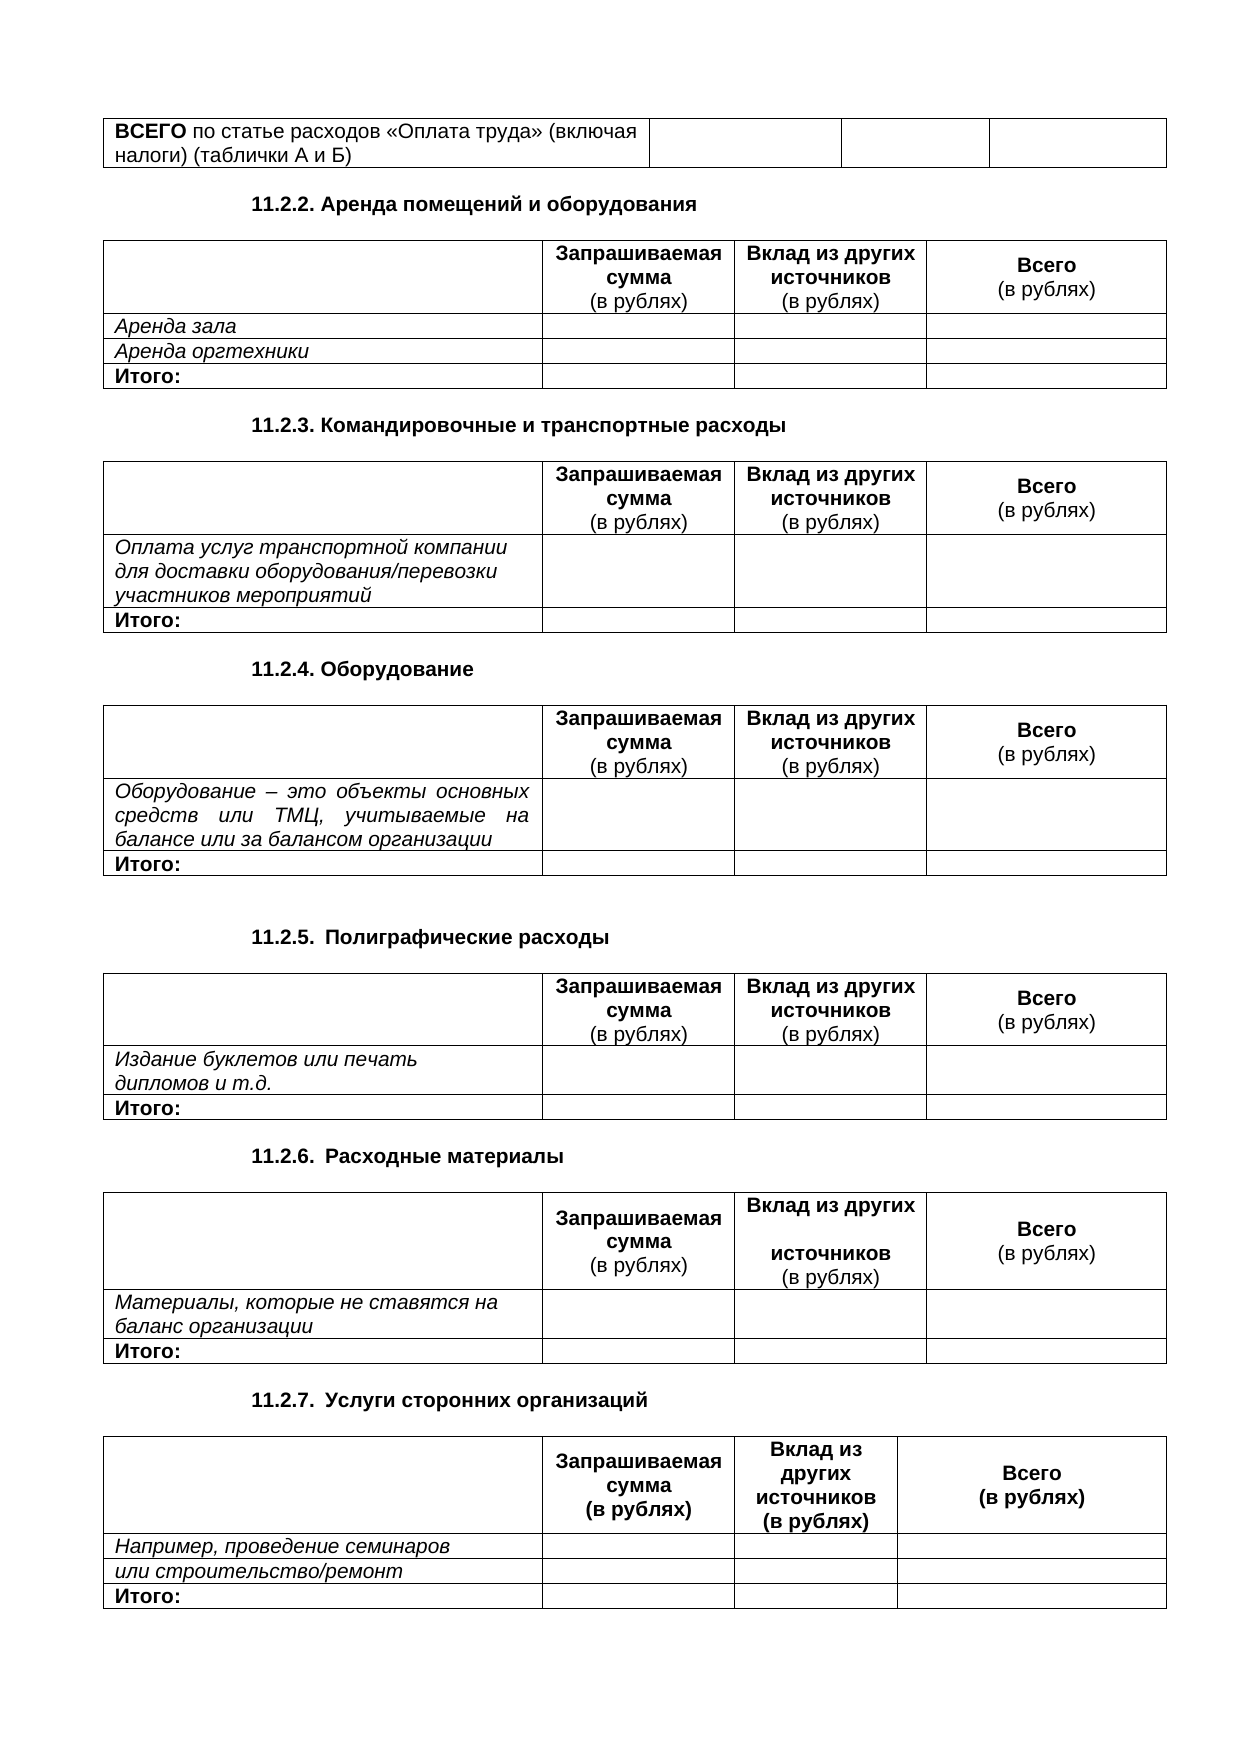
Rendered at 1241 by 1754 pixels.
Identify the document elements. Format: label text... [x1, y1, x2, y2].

table_cell [543, 1534, 734, 1558]
table_cell Итого: [104, 364, 542, 388]
list Расходные материалы [251, 1144, 1152, 1168]
table_header [104, 706, 542, 777]
table_cell [543, 535, 734, 607]
table_header Всего (в рублях) [927, 1193, 1166, 1289]
text 11.2.4. Оборудование [177, 657, 1152, 681]
table_cell [927, 1046, 1166, 1094]
table_cell [927, 779, 1166, 850]
table_cell Оборудование – это объекты основных средств или ТМЦ, учитываемые на балансе или за балансом организации [104, 779, 542, 850]
table_cell [898, 1559, 1166, 1583]
table_cell Итого: [104, 1339, 542, 1363]
table_cell [927, 314, 1166, 338]
table_cell [990, 119, 1166, 167]
table_header Вклад из других источников (в рублях) [735, 241, 926, 313]
table_header [104, 241, 542, 313]
table_cell [735, 1290, 926, 1338]
table_cell [735, 851, 926, 875]
table_cell [927, 608, 1166, 632]
table_cell [735, 339, 926, 363]
table_cell Материалы, которые не ставятся на баланс организации [104, 1290, 542, 1338]
table_cell [735, 1046, 926, 1094]
table_header [104, 1437, 542, 1533]
table_header Всего (в рублях) [898, 1437, 1166, 1533]
table_cell [898, 1534, 1166, 1558]
table_header Запрашиваемая сумма (в рублях) [543, 706, 734, 777]
table_header Запрашиваемая сумма (в рублях) [543, 974, 734, 1045]
list Полиграфические расходы [251, 924, 1152, 948]
table_cell [650, 119, 841, 167]
table_header Всего (в рублях) [927, 462, 1166, 534]
table_header Всего (в рублях) [927, 706, 1166, 777]
table_cell Итого: [104, 851, 542, 875]
table_cell [543, 339, 734, 363]
table_cell [735, 779, 926, 850]
table_header Запрашиваемая сумма (в рублях) [543, 1437, 734, 1533]
table_cell [842, 119, 989, 167]
table_cell [735, 1559, 897, 1583]
table_cell [927, 339, 1166, 363]
table_cell [735, 608, 926, 632]
table_cell или строительство/ремонт [104, 1559, 542, 1583]
table_cell Итого: [104, 608, 542, 632]
table_cell [898, 1584, 1166, 1608]
table_cell [735, 364, 926, 388]
table_header Вклад из других источников (в рублях) [735, 974, 926, 1045]
table_cell [927, 1339, 1166, 1363]
table_cell [927, 1095, 1166, 1119]
table_cell [543, 314, 734, 338]
table_cell [927, 1290, 1166, 1338]
table_header Всего (в рублях) [927, 241, 1166, 313]
table_cell [543, 1046, 734, 1094]
table_cell Итого: [104, 1584, 542, 1608]
table_header [104, 974, 542, 1045]
table_cell [543, 364, 734, 388]
table_header Вклад из других источников (в рублях) [735, 462, 926, 534]
table_cell [543, 779, 734, 850]
table_cell [735, 314, 926, 338]
table_header Запрашиваемая сумма (в рублях) [543, 1193, 734, 1289]
table_header Вклад из других источников (в рублях) [735, 706, 926, 777]
table_header Вклад из других источников (в рублях) [735, 1437, 897, 1533]
table_header [104, 1193, 542, 1289]
table_header Всего (в рублях) [927, 974, 1166, 1045]
table_cell Аренда зала [104, 314, 542, 338]
table_cell [543, 1559, 734, 1583]
table_header Вклад из других источников (в рублях) [735, 1193, 926, 1289]
table_cell [735, 1534, 897, 1558]
text 11.2.3. Командировочные и транспортные расходы [177, 413, 1152, 437]
table_cell [927, 851, 1166, 875]
table_cell Издание буклетов или печать дипломов и т.д. [104, 1046, 542, 1094]
table_cell [927, 535, 1166, 607]
table_cell ВСЕГО по статье расходов «Оплата труда» (включая налоги) (таблички А и Б) [104, 119, 649, 167]
table_cell [543, 608, 734, 632]
table_cell [735, 1584, 897, 1608]
table_header Запрашиваемая сумма (в рублях) [543, 462, 734, 534]
list Услуги сторонних организаций [251, 1388, 1152, 1412]
table_cell [735, 1339, 926, 1363]
text 11.2.2. Аренда помещений и оборудования [177, 192, 1152, 216]
table_cell [735, 1095, 926, 1119]
table_cell [543, 1095, 734, 1119]
table_cell [735, 535, 926, 607]
table_cell [927, 364, 1166, 388]
table_header Запрашиваемая сумма (в рублях) [543, 241, 734, 313]
table_cell [543, 1290, 734, 1338]
table_cell [543, 1584, 734, 1608]
table_header [104, 462, 542, 534]
table_cell [543, 851, 734, 875]
table_cell Оплата услуг транспортной компании для доставки оборудования/перевозки участников мероприятий [104, 535, 542, 607]
table_cell Аренда оргтехники [104, 339, 542, 363]
table_cell Итого: [104, 1095, 542, 1119]
table_cell [543, 1339, 734, 1363]
table_cell Например, проведение семинаров [104, 1534, 542, 1558]
